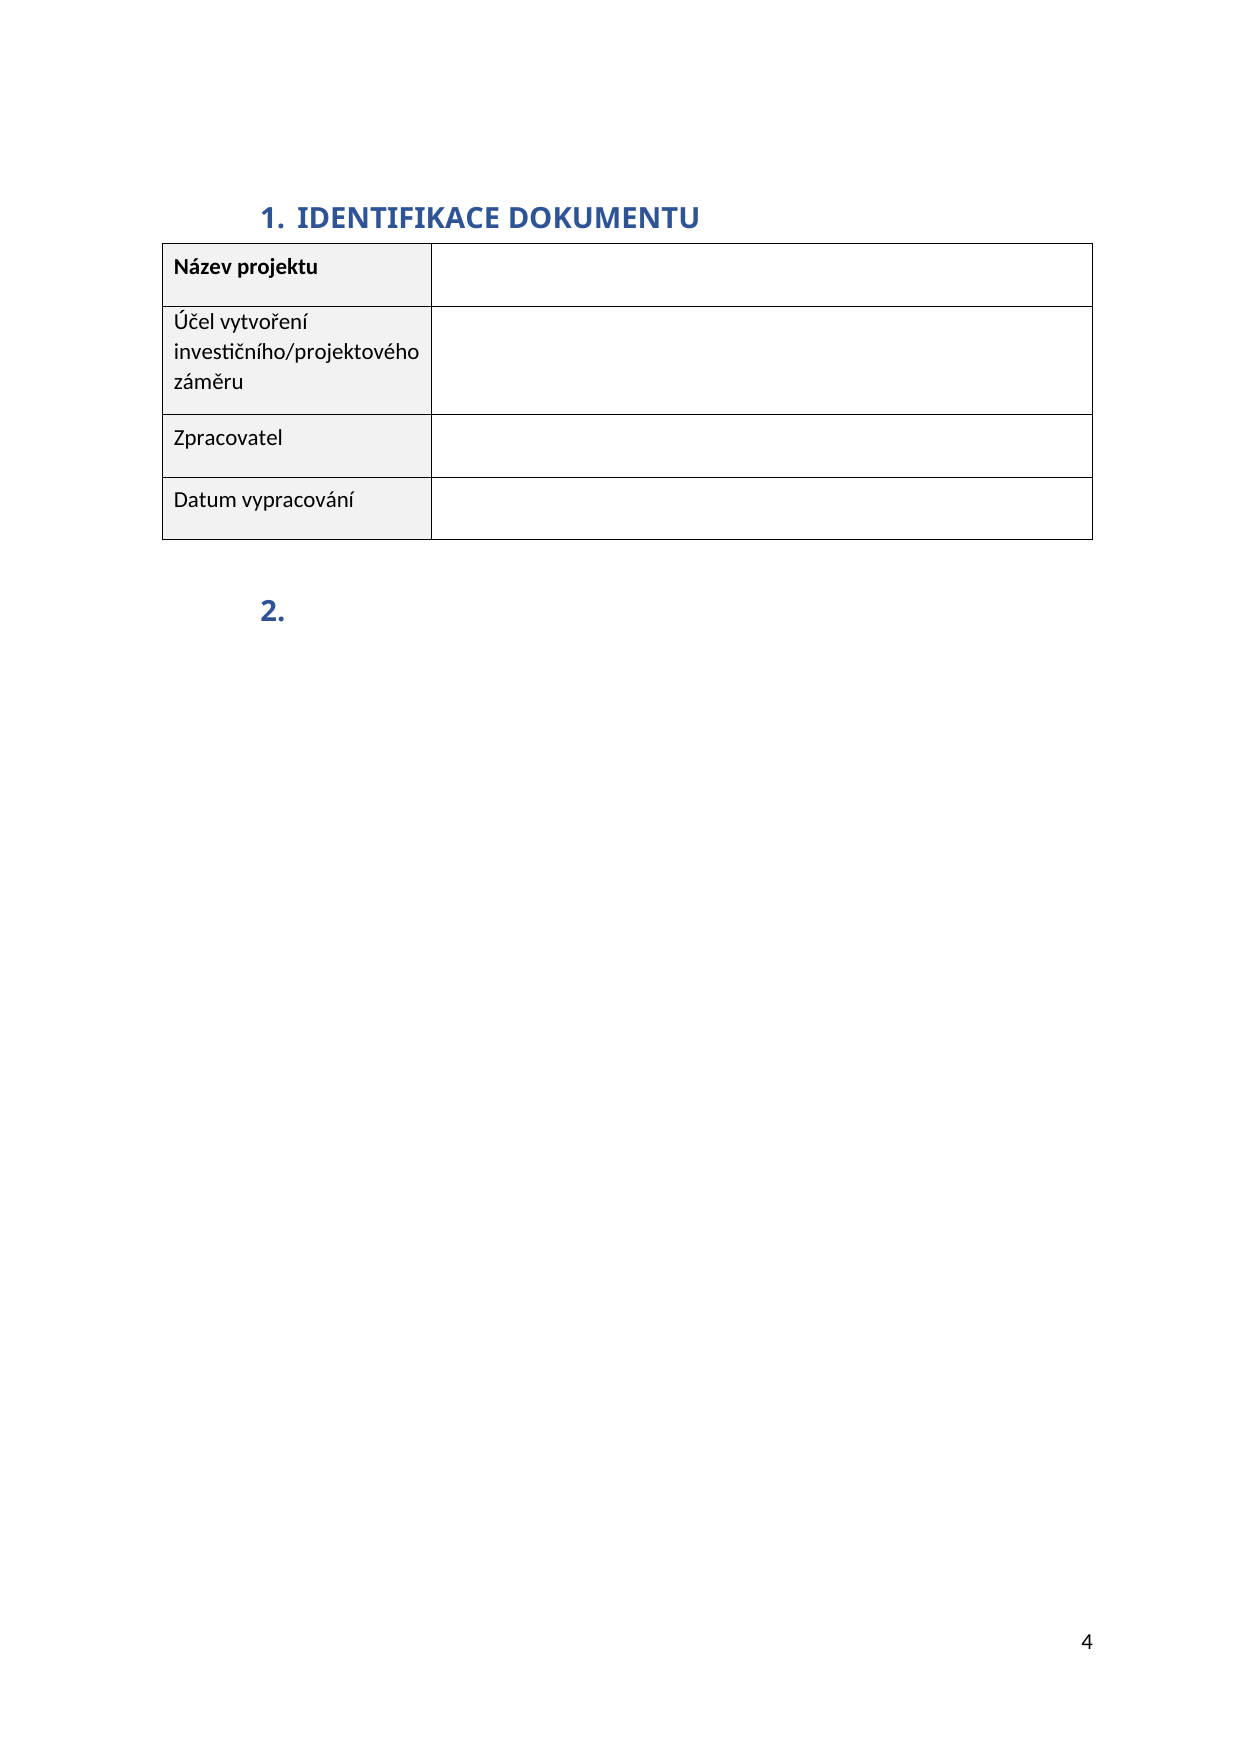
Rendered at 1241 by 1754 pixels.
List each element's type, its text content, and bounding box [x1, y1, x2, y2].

table_cell [432, 415, 1092, 477]
subtitle IDENTIFIKACE DOKUMENTU [260, 198, 1092, 237]
table_header Název projektu [163, 244, 431, 306]
table_cell [432, 307, 1092, 414]
table_cell Zpracovatel [163, 415, 431, 477]
table_cell Účel vytvoření investičního/projektového záměru [163, 307, 431, 414]
table_header [432, 244, 1092, 306]
table_cell Datum vypracování [163, 478, 431, 539]
table_cell [432, 478, 1092, 539]
